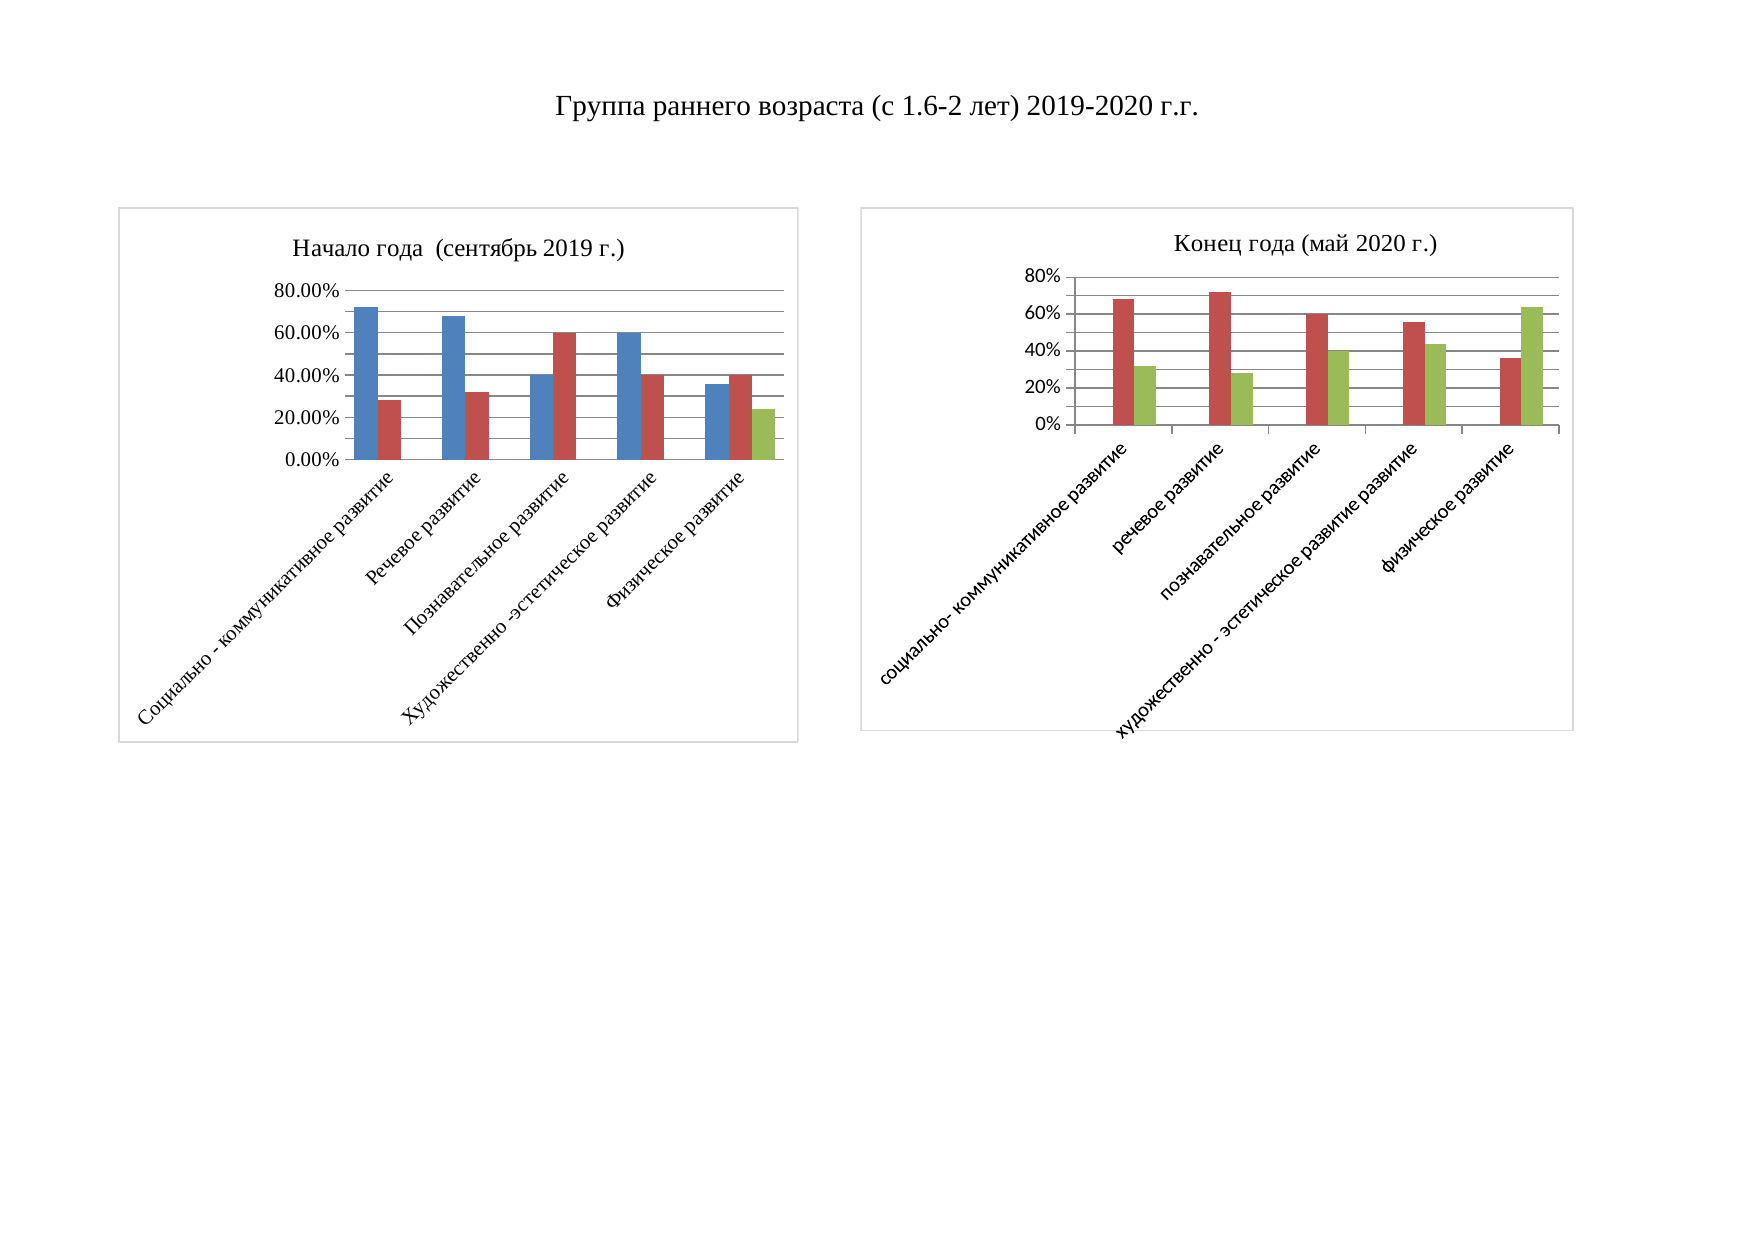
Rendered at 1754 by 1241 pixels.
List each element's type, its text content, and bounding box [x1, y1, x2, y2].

text Группа раннего возраста (с 1.6-2 лет) 2019-2020 г.г. [118, 88, 1636, 122]
